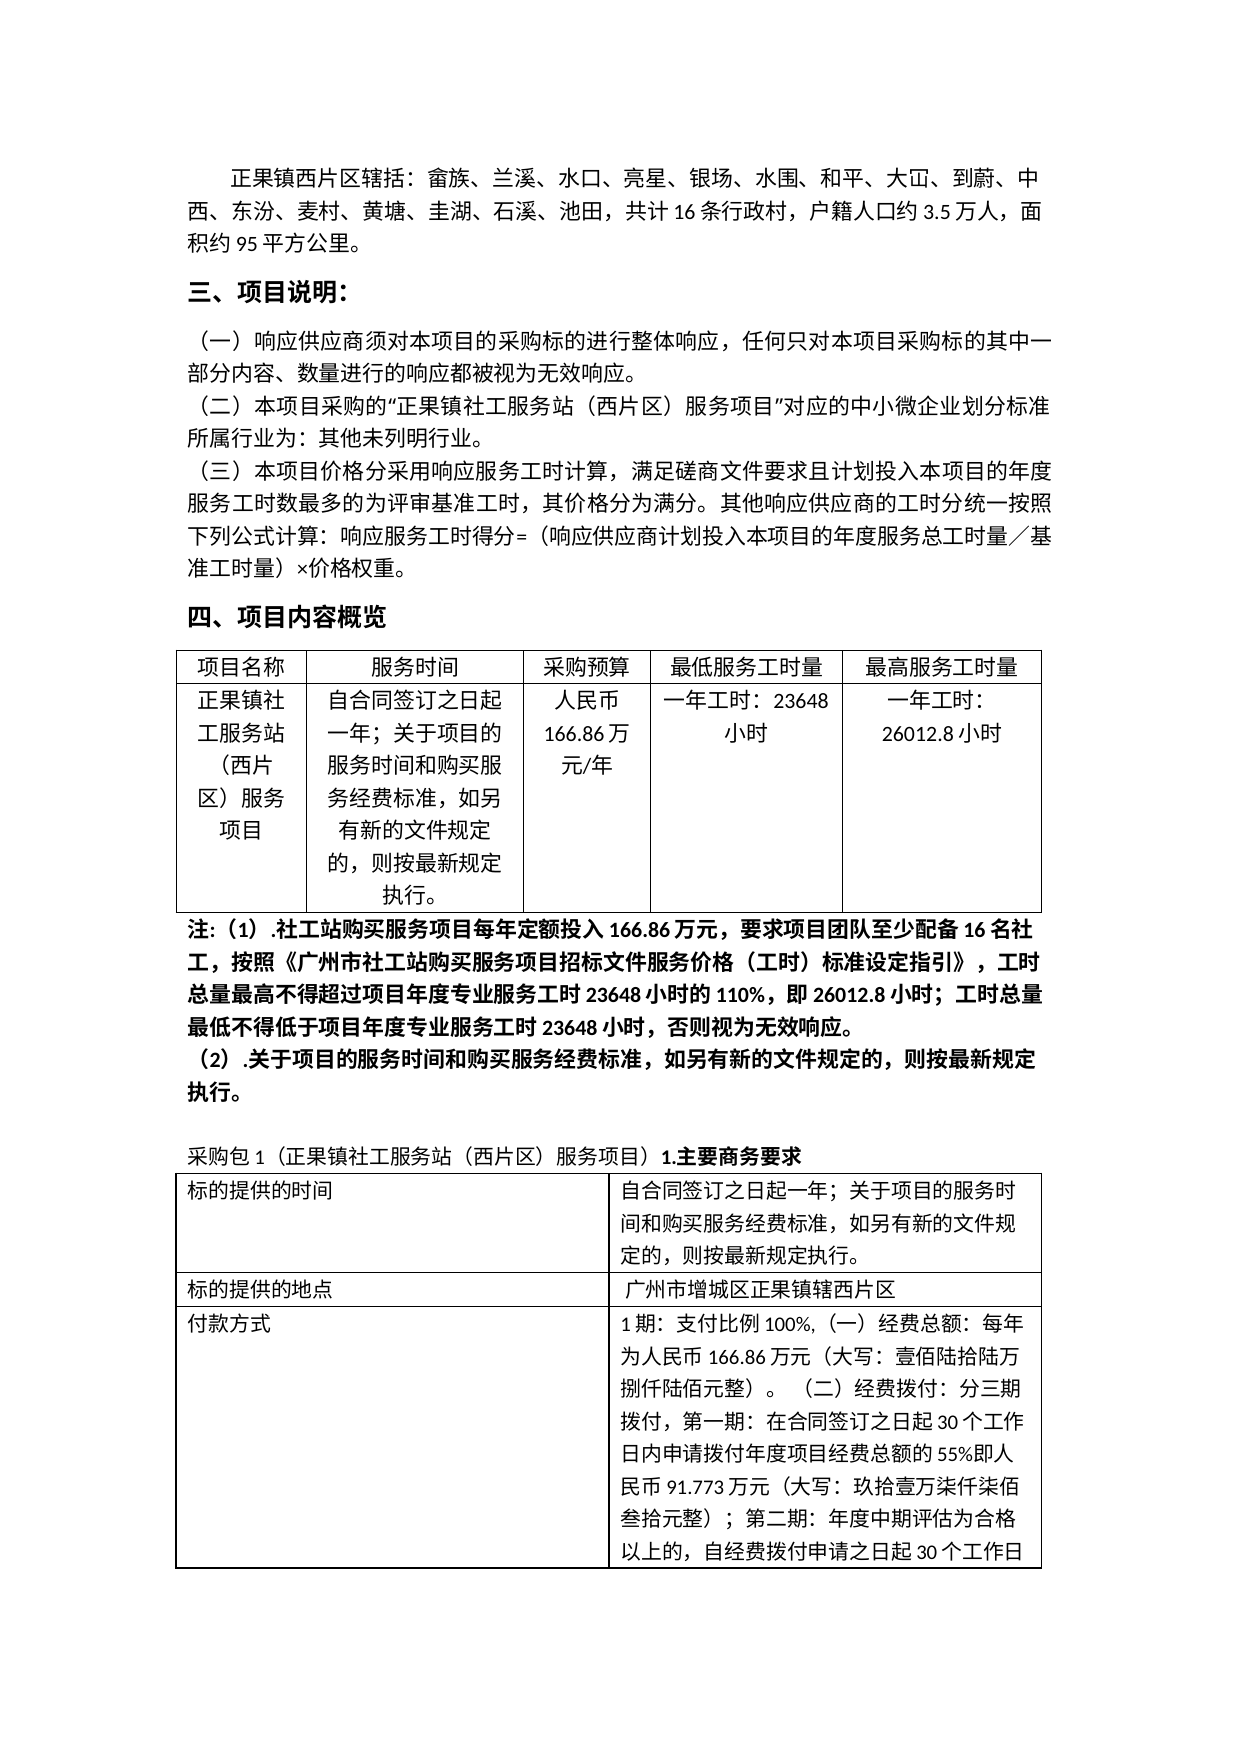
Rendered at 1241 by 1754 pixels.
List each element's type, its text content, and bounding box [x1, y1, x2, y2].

text （2）.关于项目的服务时间和购买服务经费标准，如另有新的文件规定的，则按最新规定执行。 [187, 1043, 1053, 1140]
table_cell 正果镇社工服务站（西片区）服务项目 [177, 684, 306, 912]
text 四、项目内容概览 [187, 584, 1053, 649]
table_cell 自合同签订之日起一年；关于项目的服务时间和购买服务经费标准，如另有新的文件规定的，则按最新规定执行。 [307, 684, 523, 912]
table_cell 人民币166.86万元/年 [524, 684, 650, 912]
text （三）本项目价格分采用响应服务工时计算，满足磋商文件要求且计划投入本项目的年度服务工时数最多的为评审基准工时，其价格分为满分。其他响应供应商的工时分统一按照下列公式计算：响应服务工时得分=（响应供应商计划投入本项目的年度服务总工时量／基准工时量）×价格权重。 [187, 454, 1053, 584]
text （一）响应供应商须对本项目的采购标的进行整体响应，任何只对本项目采购标的其中一部分内容、数量进行的响应都被视为无效响应。 [187, 324, 1053, 389]
table_header 项目名称 [177, 651, 306, 683]
table_cell 一年工时：23648小时 [651, 684, 842, 912]
table_cell 标的提供的地点 [177, 1273, 608, 1306]
table_header 最低服务工时量 [651, 651, 842, 683]
table_header 自合同签订之日起一年；关于项目的服务时间和购买服务经费标准，如另有新的文件规定的，则按最新规定执行。 [610, 1174, 1041, 1272]
table_cell 一年工时：26012.8小时 [843, 684, 1041, 912]
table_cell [610, 1307, 1041, 1567]
table_header 采购预算 [524, 651, 650, 683]
text 正果镇西片区辖括：畲族、兰溪、水口、亮星、银场、水围、和平、大冚、到蔚、中西、东汾、麦村、黄塘、圭湖、石溪、池田，共计16条行政村，户籍人口约3.5万人，面积约95平方公里。 [187, 162, 1053, 259]
text 采购包1（正果镇社工服务站（西片区）服务项目）1.主要商务要求 [187, 1140, 1053, 1173]
text 三、项目说明： [187, 259, 1053, 324]
table_header 服务时间 [307, 651, 523, 683]
table_cell 付款方式 [177, 1307, 608, 1567]
table_header 最高服务工时量 [843, 651, 1041, 683]
table_cell 广州市增城区正果镇辖西片区 [610, 1273, 1041, 1306]
text （二）本项目采购的“正果镇社工服务站（西片区）服务项目”对应的中小微企业划分标准所属行业为：其他未列明行业。 [187, 389, 1053, 454]
table_header 标的提供的时间 [177, 1174, 608, 1272]
text 注:（1）.社工站购买服务项目每年定额投入166.86万元，要求项目团队至少配备16名社工，按照《广州市社工站购买服务项目招标文件服务价格（工时）标准设定指引》，工时总量最高不得超过项目年度专业服务工时23648小时的110%，即26012.8小时；工时总量最低不得低于项目年度专业服务工时23648小时，否则视为无效响应。 [187, 913, 1053, 1043]
